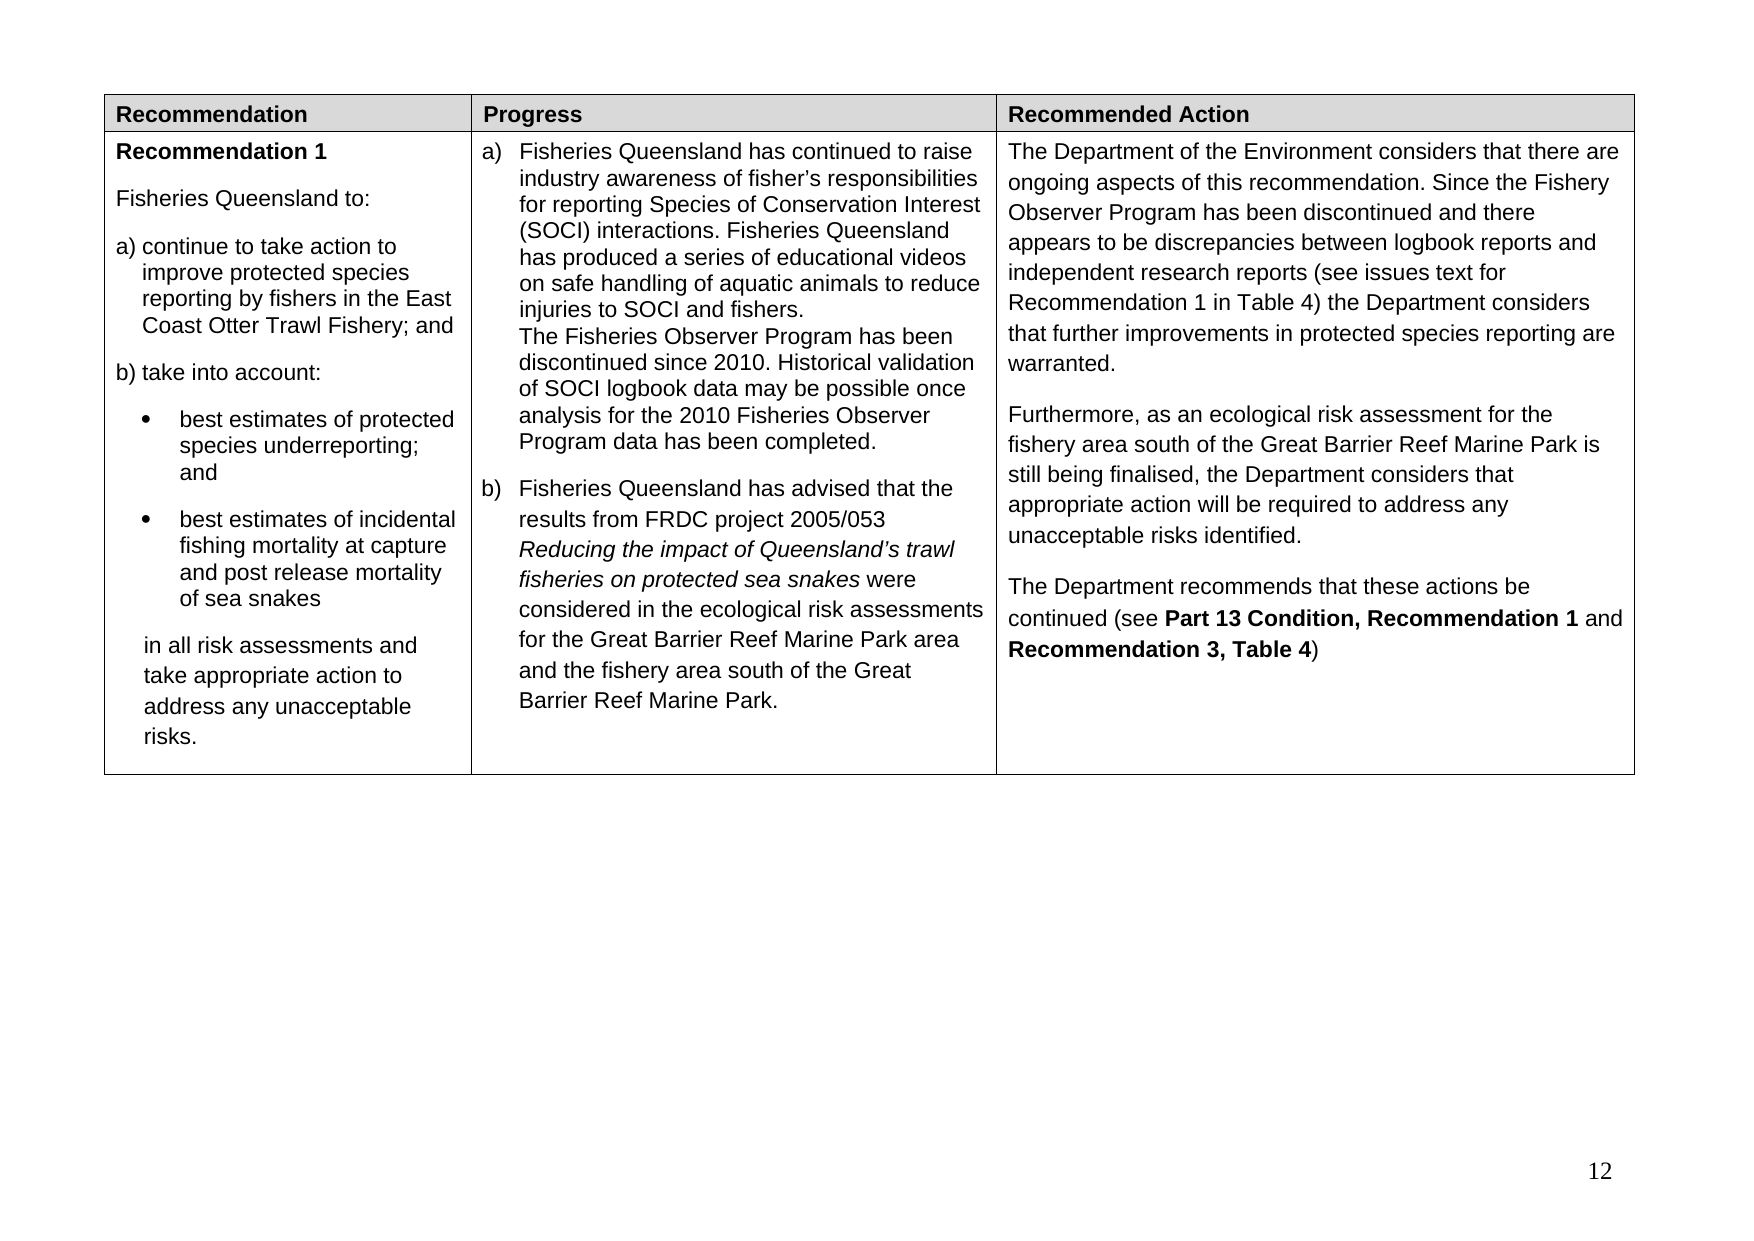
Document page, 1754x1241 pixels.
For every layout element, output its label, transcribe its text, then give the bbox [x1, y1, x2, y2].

table_header Recommended Action [997, 95, 1634, 131]
table_cell Recommendation 1 Fisheries Queensland to: continue to take action to improve protected species reporting by fishers in the East Coast Otter Trawl Fishery; and take into account: best estimates of protected species underreporting; and best estimates of incidental fishing mortality at capture and post release mortality of sea snakes in all risk assessments and take appropriate action to address any unacceptable risks. [105, 132, 471, 774]
table_cell The Department of the Environment considers that there are ongoing aspects of this recommendation. Since the Fishery Observer Program has been discontinued and there appears to be discrepancies between logbook reports and independent research reports (see issues text for Recommendation 1 in Table 4) the Department considers that further improvements in protected species reporting are warranted. Furthermore, as an ecological risk assessment for the fishery area south of the Great Barrier Reef Marine Park is still being finalised, the Department considers that appropriate action will be required to address any unacceptable risks identified. The Department recommends that these actions be continued (see Part 13 Condition, Recommendation 1 and Recommendation 3, Table 4) [997, 132, 1634, 774]
table_cell Fisheries Queensland has continued to raise industry awareness of fisher’s responsibilities for reporting Species of Conservation Interest (SOCI) interactions. Fisheries Queensland has produced a series of educational videos on safe handling of aquatic animals to reduce injuries to SOCI and fishers. The Fisheries Observer Program has been discontinued since 2010. Historical validation of SOCI logbook data may be possible once analysis for the 2010 Fisheries Observer Program data has been completed. Fisheries Queensland has advised that the results from FRDC project 2005/053 Reducing the impact of Queensland’s trawl fisheries on protected sea snakes were considered in the ecological risk assessments for the Great Barrier Reef Marine Park area and the fishery area south of the Great Barrier Reef Marine Park. [472, 132, 996, 774]
table_header Recommendation [105, 95, 471, 131]
table_header Progress [472, 95, 996, 131]
